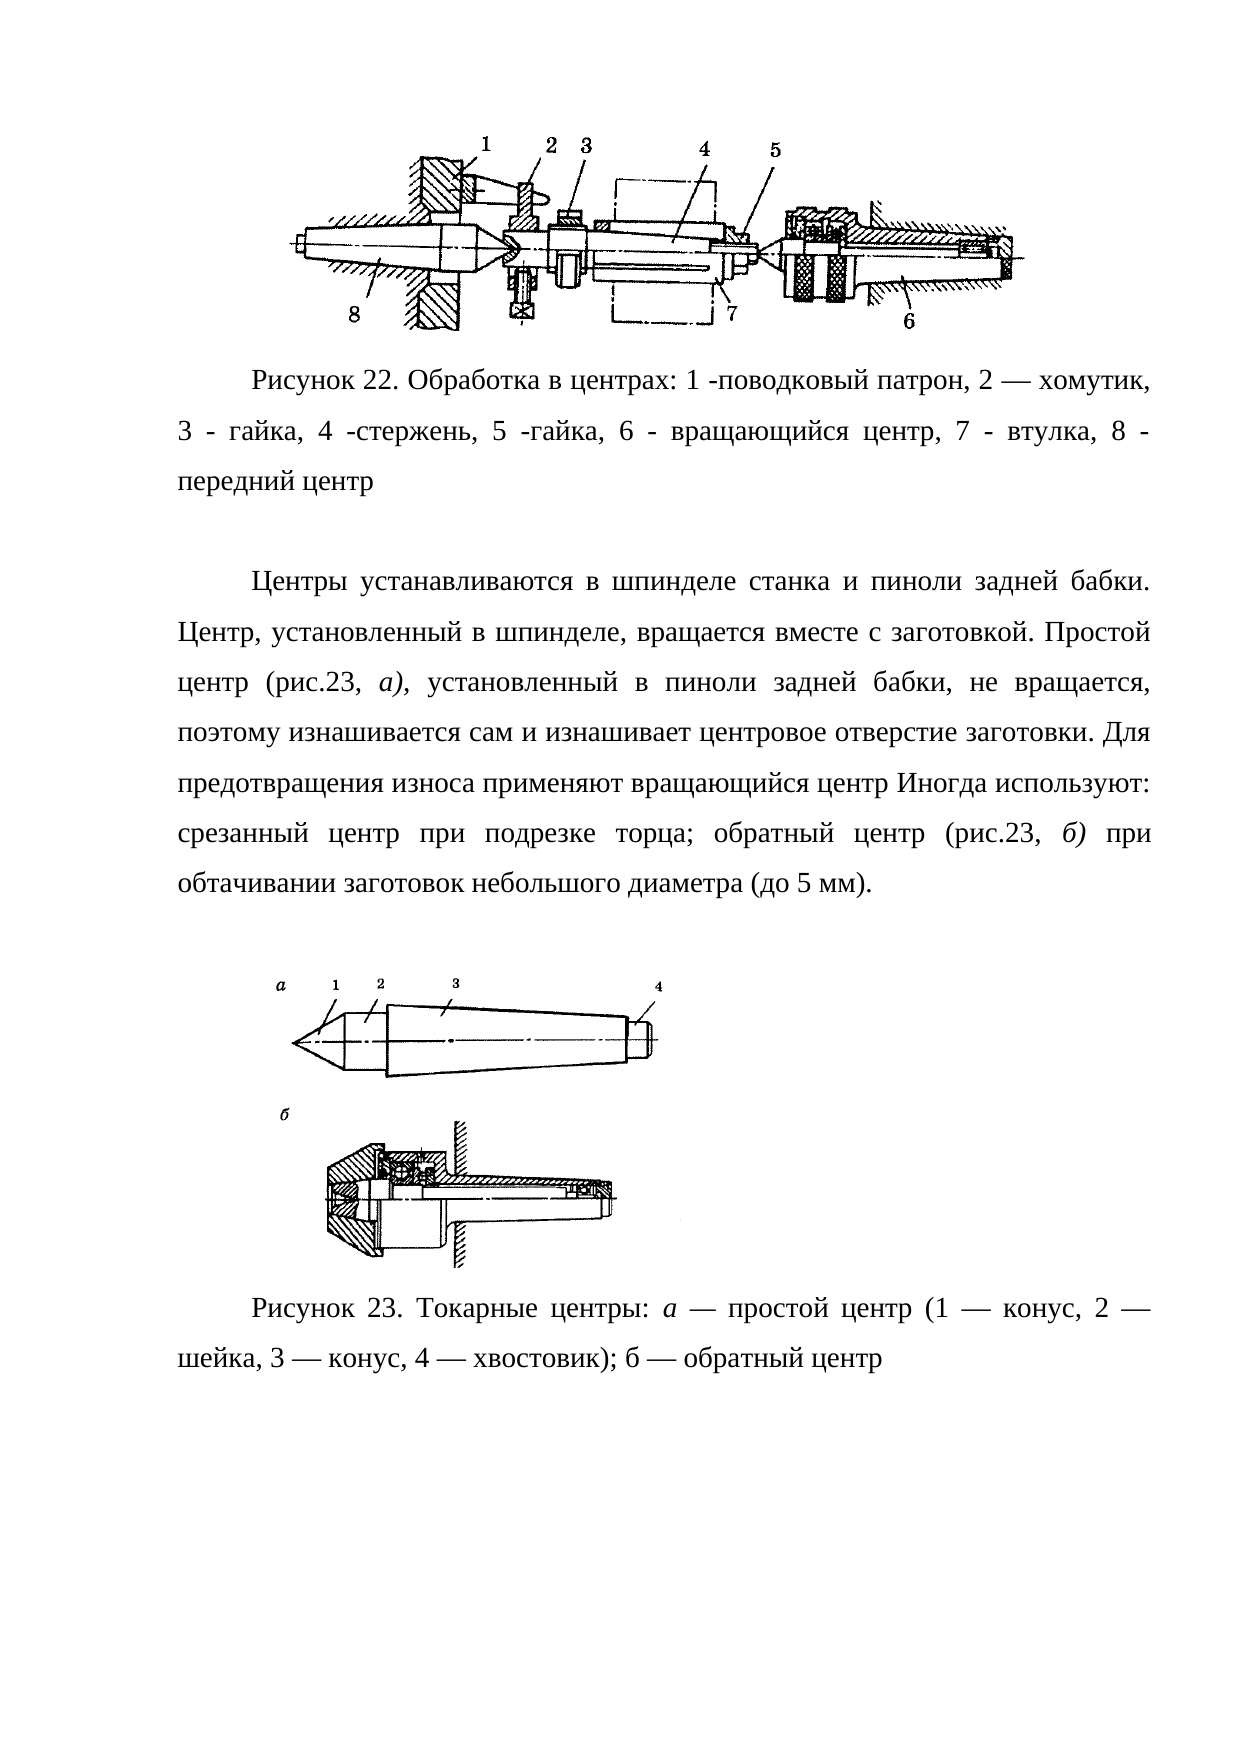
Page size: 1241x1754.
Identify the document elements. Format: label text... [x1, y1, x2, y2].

text Рисунок 22. Обработка в центрах: 1 -поводковый патрон, 2 — хомутик, 3 - гайка, 4 -стержень, 5 -гайка, 6 - вращающийся центр, 7 - втулка, 8 - передний центр [177, 362, 1152, 496]
text Центры устанавливаются в шпинделе станка и пиноли задней бабки. Центр, установленный в шпинделе, вращается вместе с заготовкой. Простой центр (рис.23, а), установленный в пиноли задней бабки, не вращается, поэтому изнашивается сам и изнашивает центровое отверстие заготовки. Для предотвращения износа применяют вращающийся центр Иногда используют: срезанный центр при подрезке торца; обратный центр (рис.23, б) при обтачивании заготовок небольшого диаметра (до ). [177, 563, 1152, 899]
text Рисунок 23. Токарные центры: а — простой центр (1 — конус, 2 — шейка, 3 — конус, 4 — хвостовик); б — обратный центр [177, 1290, 1152, 1374]
picture [251, 965, 681, 1276]
picture [251, 118, 1050, 348]
